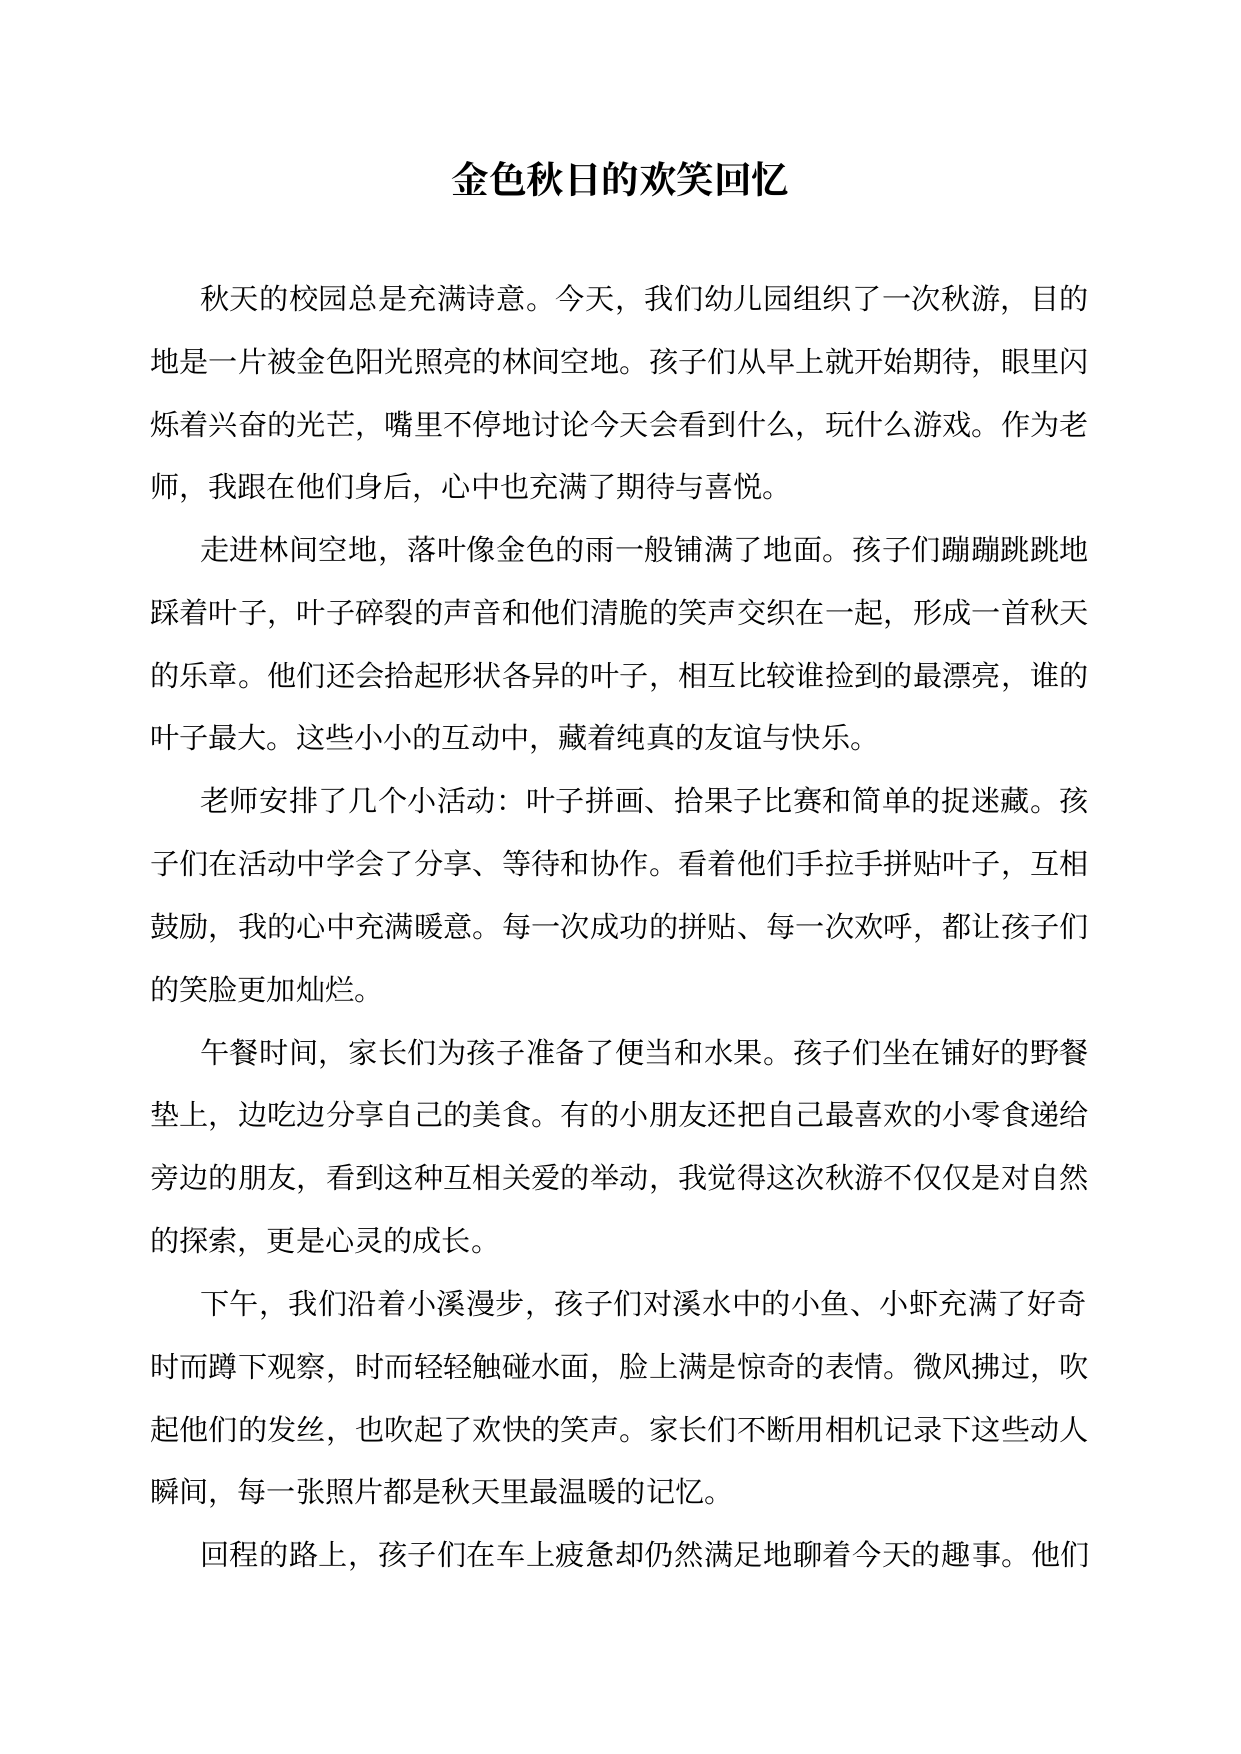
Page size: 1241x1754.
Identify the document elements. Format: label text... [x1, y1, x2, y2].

text 秋天的校园总是充满诗意。今天，我们幼儿园组织了一次秋游，目的地是一片被金色阳光照亮的林间空地。孩子们从早上就开始期待，眼里闪烁着兴奋的光芒，嘴里不停地讨论今天会看到什么，玩什么游戏。作为老师，我跟在他们身后，心中也充满了期待与喜悦。 [150, 276, 1090, 506]
text 走进林间空地，落叶像金色的雨一般铺满了地面。孩子们蹦蹦跳跳地踩着叶子，叶子碎裂的声音和他们清脆的笑声交织在一起，形成一首秋天的乐章。他们还会拾起形状各异的叶子，相互比较谁捡到的最漂亮，谁的叶子最大。这些小小的互动中，藏着纯真的友谊与快乐。 [150, 527, 1090, 757]
text 下午，我们沿着小溪漫步，孩子们对溪水中的小鱼、小虾充满了好奇，时而蹲下观察，时而轻轻触碰水面，脸上满是惊奇的表情。微风拂过，吹起他们的发丝，也吹起了欢快的笑声。家长们不断用相机记录下这些动人瞬间，每一张照片都是秋天里最温暖的记忆。 [150, 1281, 1090, 1511]
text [150, 1532, 1090, 1574]
text 午餐时间，家长们为孩子准备了便当和水果。孩子们坐在铺好的野餐垫上，边吃边分享自己的美食。有的小朋友还把自己最喜欢的小零食递给旁边的朋友，看到这种互相关爱的举动，我觉得这次秋游不仅仅是对自然的探索，更是心灵的成长。 [150, 1029, 1090, 1260]
text 老师安排了几个小活动：叶子拼画、拾果子比赛和简单的捉迷藏。孩子们在活动中学会了分享、等待和协作。看着他们手拉手拼贴叶子，互相鼓励，我的心中充满暖意。每一次成功的拼贴、每一次欢呼，都让孩子们的笑脸更加灿烂。 [150, 778, 1090, 1008]
subtitle 金色秋日的欢笑回忆 [150, 150, 1090, 204]
